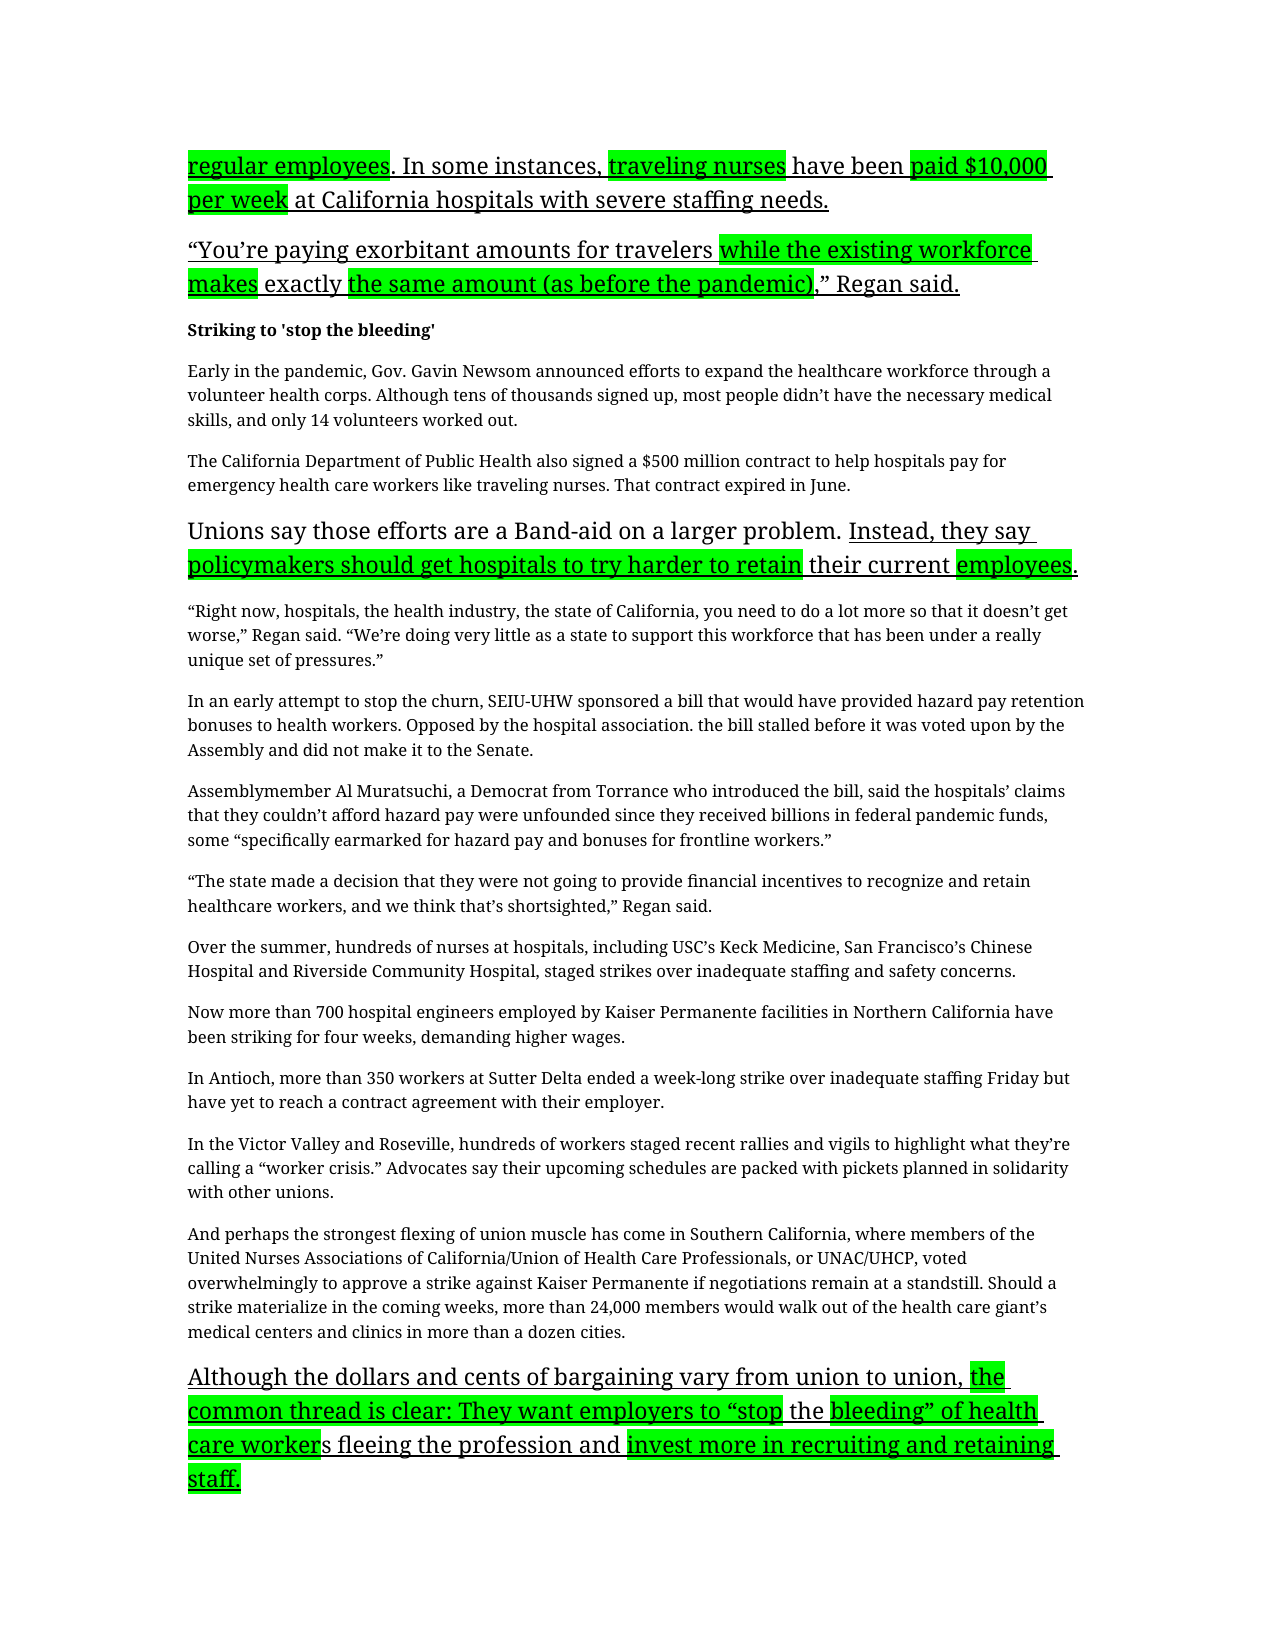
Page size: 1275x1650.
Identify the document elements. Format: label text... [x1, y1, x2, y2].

text Assemblymember Al Muratsuchi, a Democrat from Torrance who introduced the bill, said the hospitals’ claims that they couldn’t afford hazard pay were unfounded since they received billions in federal pandemic funds, some “specifically earmarked for hazard pay and bonuses for frontline workers.” [187, 779, 1087, 851]
text Although the dollars and cents of bargaining vary from union to union, the common thread is clear: They want employers to “stop the bleeding” of health care workers fleeing the profession and invest more in recruiting and retaining staff. [187, 1361, 1087, 1494]
text “Right now, hospitals, the health industry, the state of California, you need to do a lot more so that it doesn’t get worse,” Regan said. “We’re doing very little as a state to support this workforce that has been under a really unique set of pressures.” [187, 599, 1087, 671]
text Striking to 'stop the bleeding' [187, 318, 1087, 341]
text The California Department of Public Health also signed a $500 million contract to help hospitals pay for emergency health care workers like traveling nurses. That contract expired in June. [187, 449, 1087, 497]
text “The state made a decision that they were not going to provide financial incentives to recognize and retain healthcare workers, and we think that’s shortsighted,” Regan said. [187, 870, 1087, 917]
text In an early attempt to stop the churn, SEIU-UHW sponsored a bill that would have provided hazard pay retention bonuses to health workers. Opposed by the hospital association. the bill stalled before it was voted upon by the Assembly and did not make it to the Senate. [187, 689, 1087, 761]
text Now more than 700 hospital engineers employed by Kaiser Permanente facilities in Northern California have been striking for four weeks, demanding higher wages. [187, 1001, 1087, 1048]
text And perhaps the strongest flexing of union muscle has come in Southern California, where members of the United Nurses Associations of California/Union of Health Care Professionals, or UNAC/UHCP, voted overwhelmingly to approve a strike against Kaiser Permanente if negotiations remain at a standstill. Should a strike materialize in the coming weeks, more than 24,000 members would walk out of the health care giant’s medical centers and clinics in more than a dozen cities. [187, 1222, 1087, 1343]
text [187, 150, 1087, 215]
text Early in the pandemic, Gov. Gavin Newsom announced efforts to expand the healthcare workforce through a volunteer health corps. Although tens of thousands signed up, most people didn’t have the necessary medical skills, and only 14 volunteers worked out. [187, 359, 1087, 431]
text “You’re paying exorbitant amounts for travelers while the existing workforce makes exactly the same amount (as before the pandemic),” Regan said. [187, 234, 1087, 299]
text Over the summer, hundreds of nurses at hospitals, including USC’s Keck Medicine, San Francisco’s Chinese Hospital and Riverside Community Hospital, staged strikes over inadequate staffing and safety concerns. [187, 935, 1087, 982]
text In Antioch, more than 350 workers at Sutter Delta ended a week-long strike over inadequate staffing Friday but have yet to reach a contract agreement with their employer. [187, 1067, 1087, 1114]
text Unions say those efforts are a Band-aid on a larger problem. Instead, they say policymakers should get hospitals to try harder to retain their current employees. [187, 515, 1087, 580]
text In the Victor Valley and Roseville, hundreds of workers staged recent rallies and vigils to highlight what they’re calling a “worker crisis.” Advocates say their upcoming schedules are packed with pickets planned in solidarity with other unions. [187, 1132, 1087, 1204]
